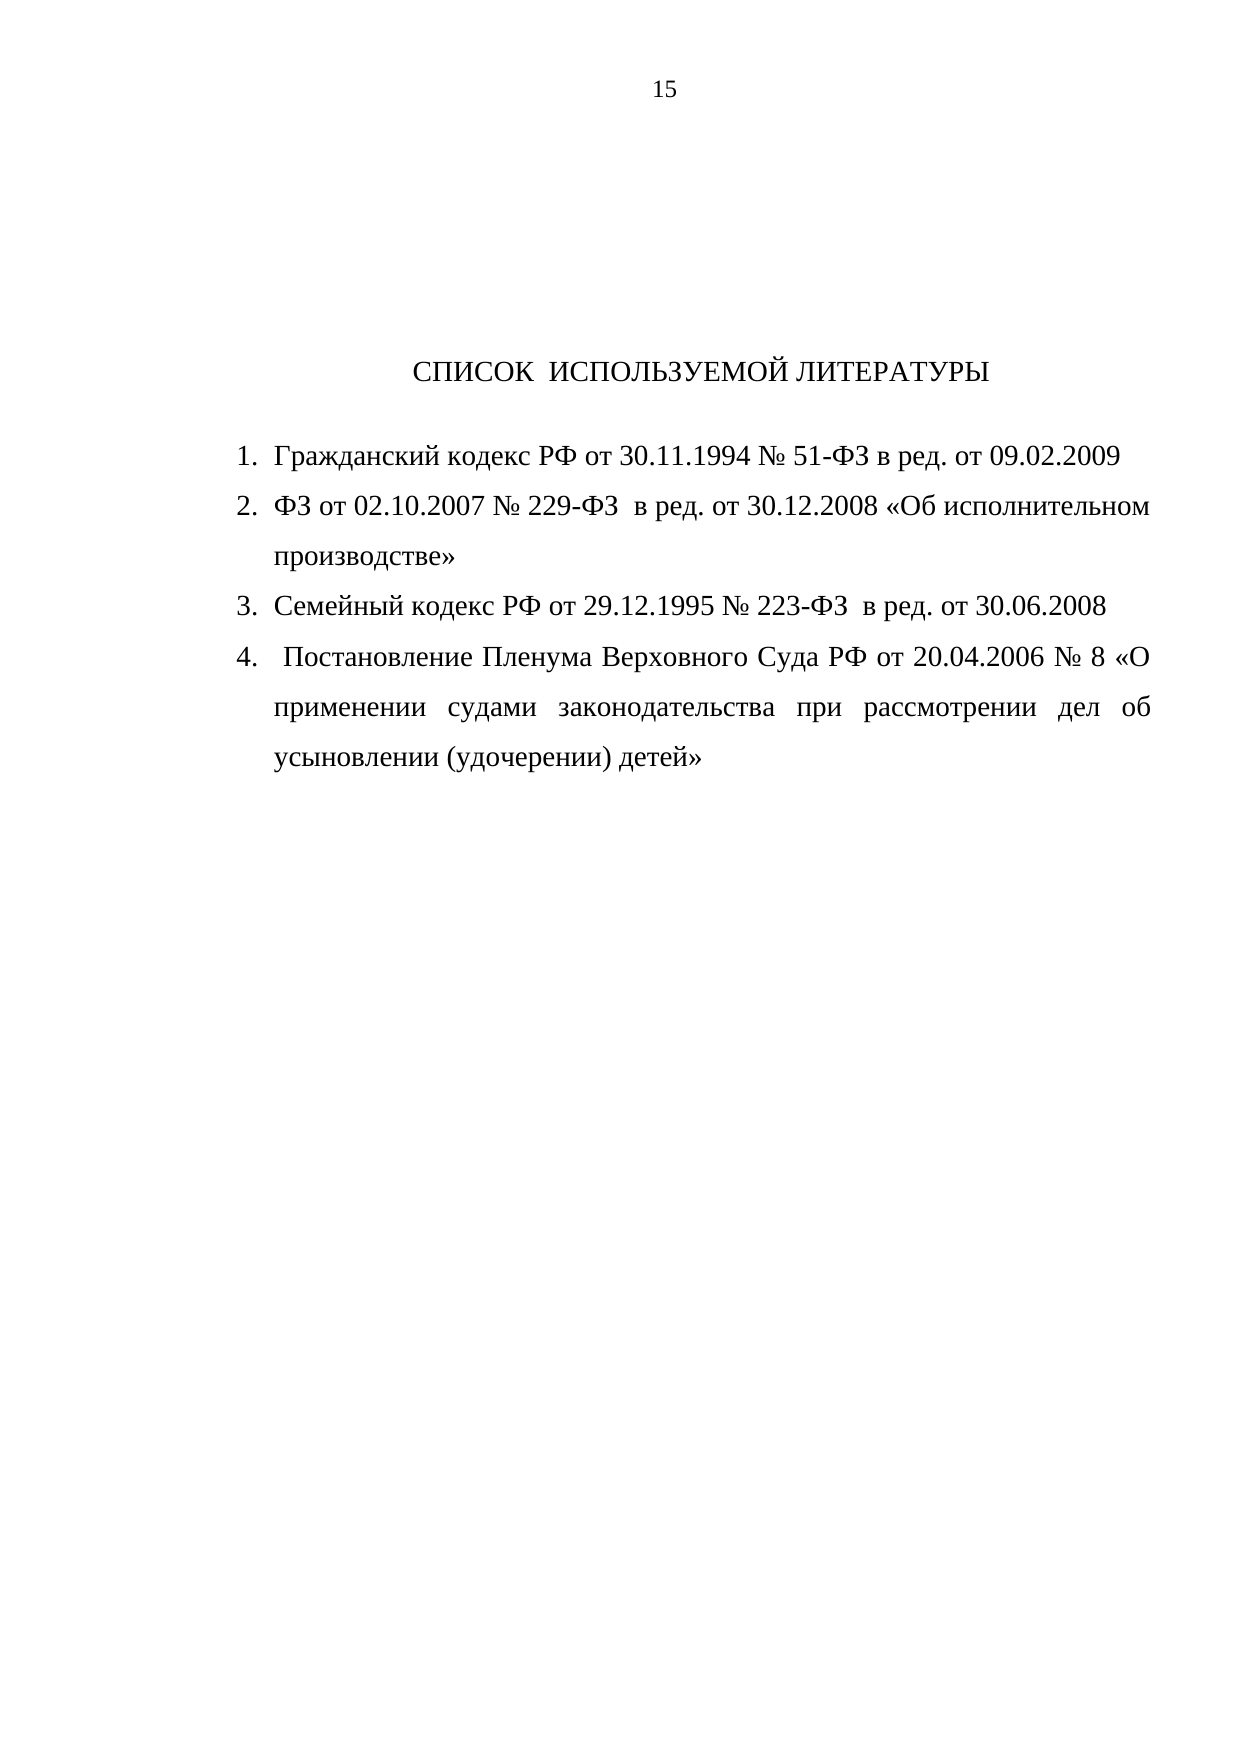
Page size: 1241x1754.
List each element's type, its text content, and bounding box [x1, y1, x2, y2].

list ФЗ от 02.10.2007 № 229-ФЗ в ред. от 30.12.2008 «Об исполнительном производстве» [236, 488, 1152, 572]
text СПИСОК ИСПОЛЬЗУЕМОЙ ЛИТЕРАТУРЫ [177, 354, 1152, 387]
list Постановление Пленума Верховного Суда РФ от 20.04.2006 № 8 «О применении судами законодательства при рассмотрении дел об усыновлении (удочерении) детей» [236, 639, 1152, 773]
list Гражданский кодекс РФ от 30.11.1994 № 51-ФЗ в ред. от 09.02.2009 [236, 438, 1152, 471]
list Семейный кодекс РФ от 29.12.1995 № 223-ФЗ в ред. от 30.06.2008 [236, 588, 1152, 622]
